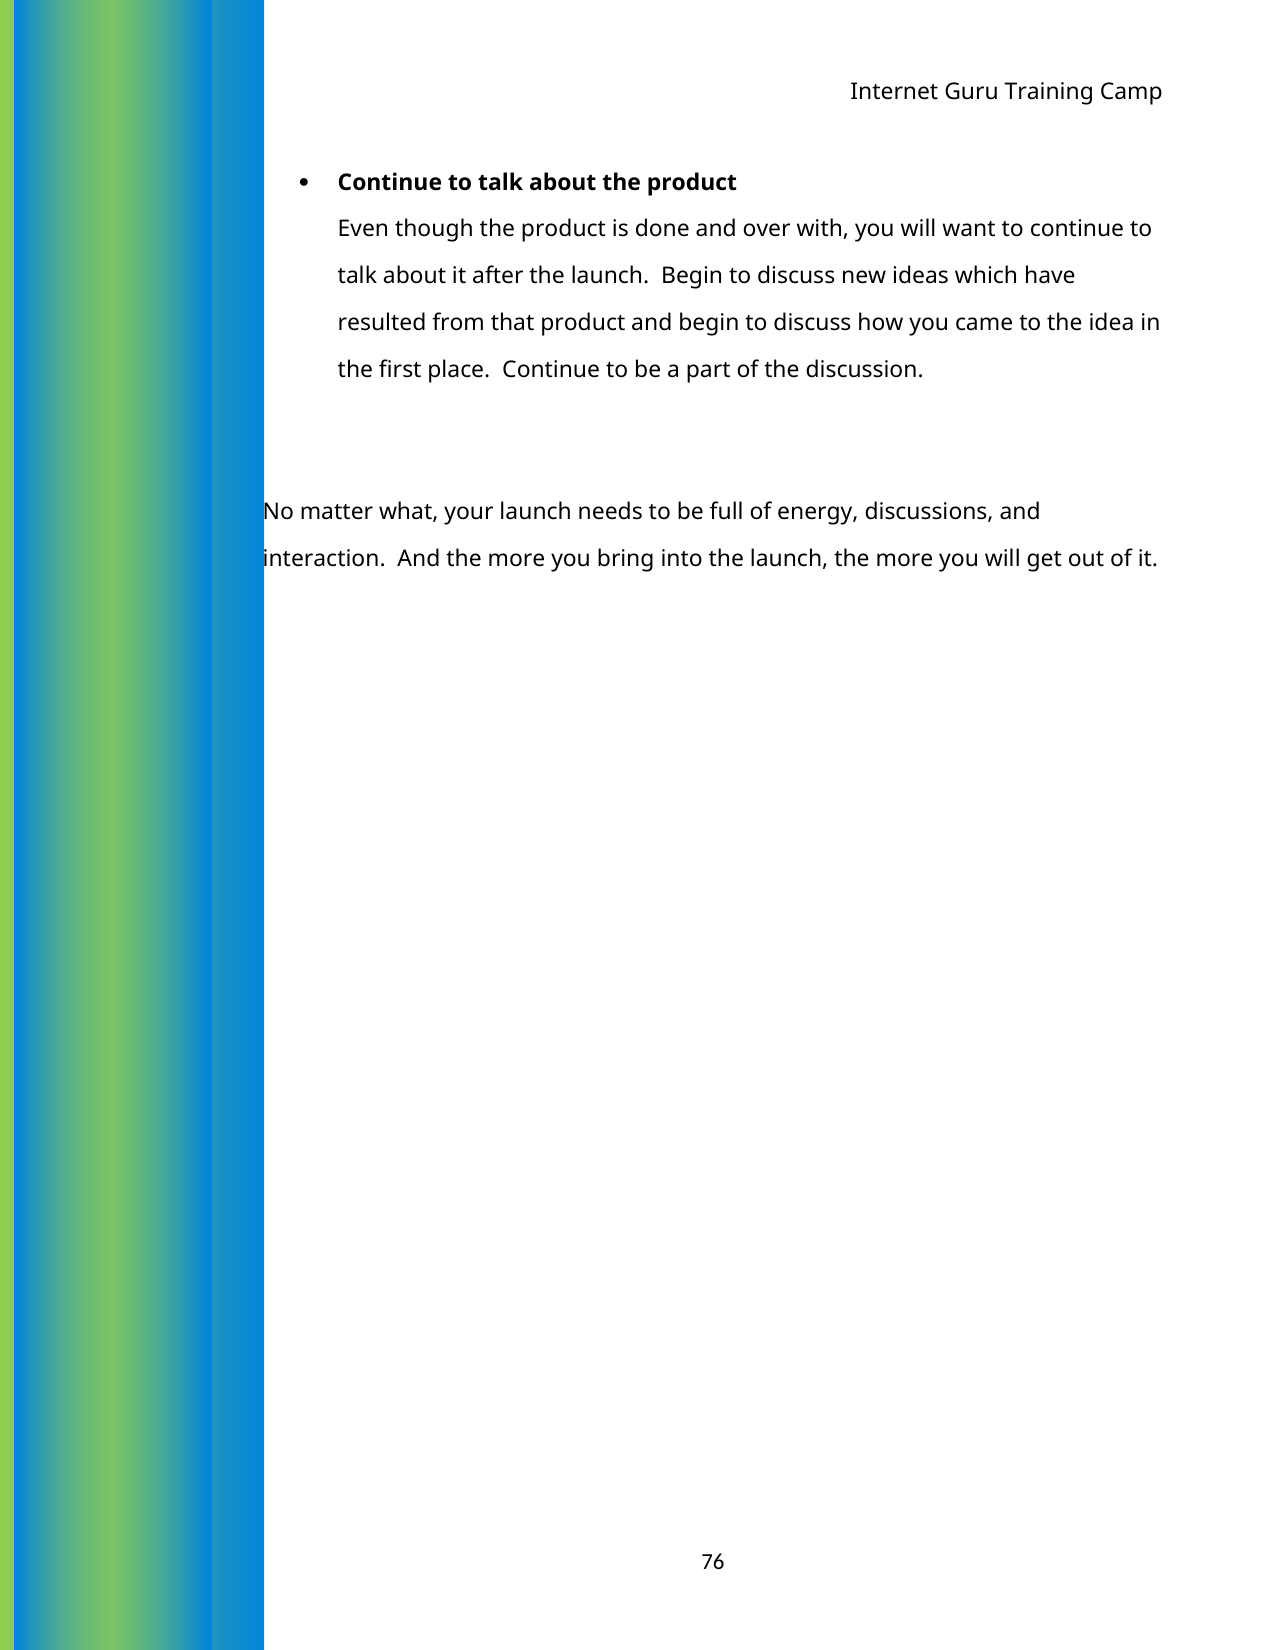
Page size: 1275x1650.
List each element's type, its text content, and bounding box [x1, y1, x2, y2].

list Continue to talk about the product Even though the product is done and over with, you will want to continue to talk about it after the launch. Begin to discuss new ideas which have resulted from that product and begin to discuss how you came to the idea in the first place. Continue to be a part of the discussion. [300, 166, 1162, 384]
text No matter what, your launch needs to be full of energy, discussions, and interaction. And the more you bring into the launch, the more you will get out of it. [262, 495, 1162, 573]
